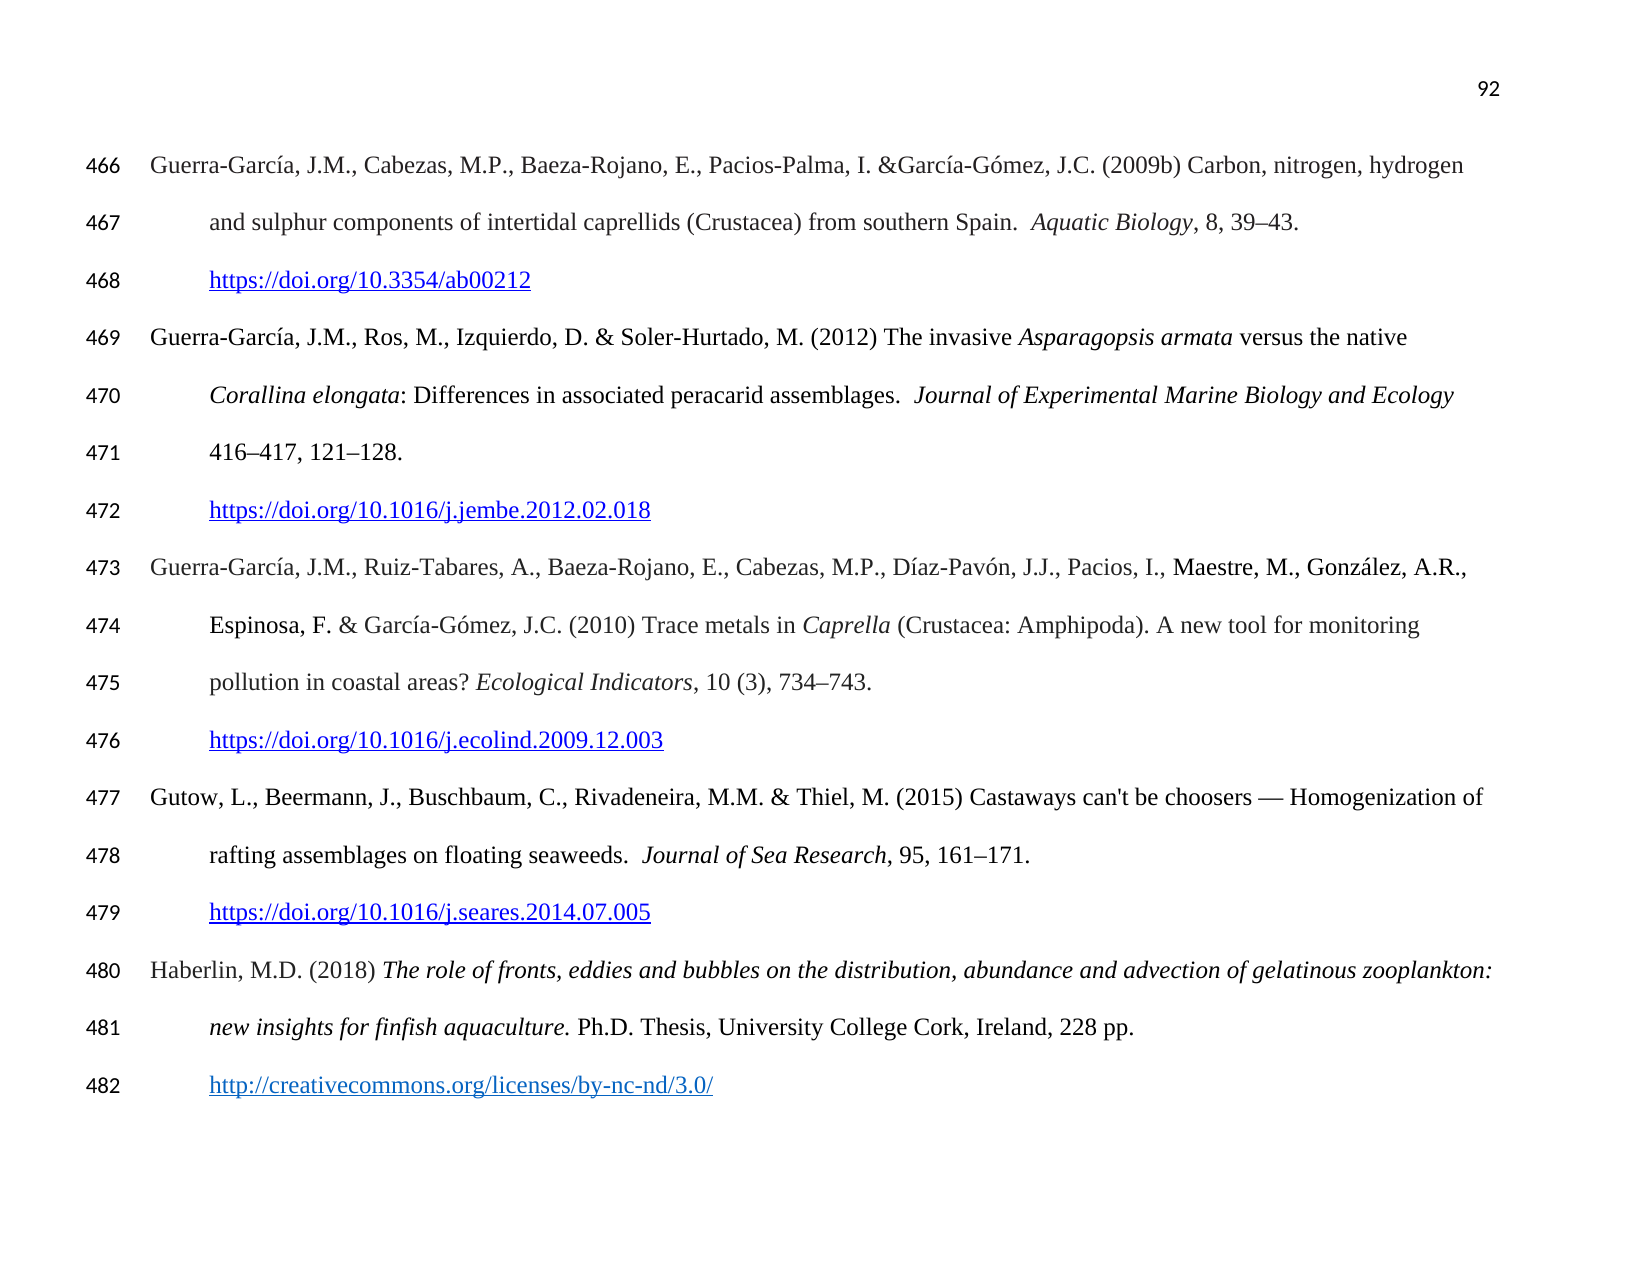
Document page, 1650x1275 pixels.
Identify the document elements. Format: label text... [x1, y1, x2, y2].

text Gutow, L., Beermann, J., Buschbaum, C., Rivadeneira, M.M. & Thiel, M. (2015) Castaways can't be choosers — Homogenization of rafting assemblages on floating seaweeds. Journal of Sea Research, 95, 161–171. [150, 782, 1500, 869]
text Guerra-García, J.M., Cabezas, M.P., Baeza-Rojano, E., Pacios-Palma, I. &García-Gómez, J.C. (2009b) Carbon, nitrogen, hydrogen and sulphur components of intertidal caprellids (Crustacea) from southern Spain. Aquatic Biology, 8, 39–43. [150, 150, 1500, 236]
text Guerra-García, J.M., Ruiz-Tabares, A., Baeza-Rojano, E., Cabezas, M.P., Díaz-Pavón, J.J., Pacios, I., Maestre, M., González, A.R., Espinosa, F. & García-Gómez, J.C. (2010) Trace metals in Caprella (Crustacea: Amphipoda). A new tool for monitoring pollution in coastal areas? Ecological Indicators, 10 (3), 734–743. [150, 552, 1500, 696]
text https://doi.org/10.1016/j.ecolind.2009.12.003 [150, 725, 1500, 754]
text Haberlin, M.D. (2018) The role of fronts, eddies and bubbles on the distribution, abundance and advection of gelatinous zooplankton: new insights for finfish aquaculture. Ph.D. Thesis, University College Cork, Ireland, 228 pp. [150, 955, 1500, 1041]
text https://doi.org/10.3354/ab00212 [150, 265, 1500, 294]
text Guerra-García, J.M., Ros, M., Izquierdo, D. & Soler-Hurtado, M. (2012) The invasive Asparagopsis armata versus the native Corallina elongata: Differences in associated peracarid assemblages. Journal of Experimental Marine Biology and Ecology 416–417, 121–128. [150, 322, 1500, 466]
text https://doi.org/10.1016/j.jembe.2012.02.018 [150, 495, 1500, 524]
text https://doi.org/10.1016/j.seares.2014.07.005 [150, 897, 1500, 926]
text http://creativecommons.org/licenses/by-nc-nd/3.0/ [209, 1070, 1500, 1099]
